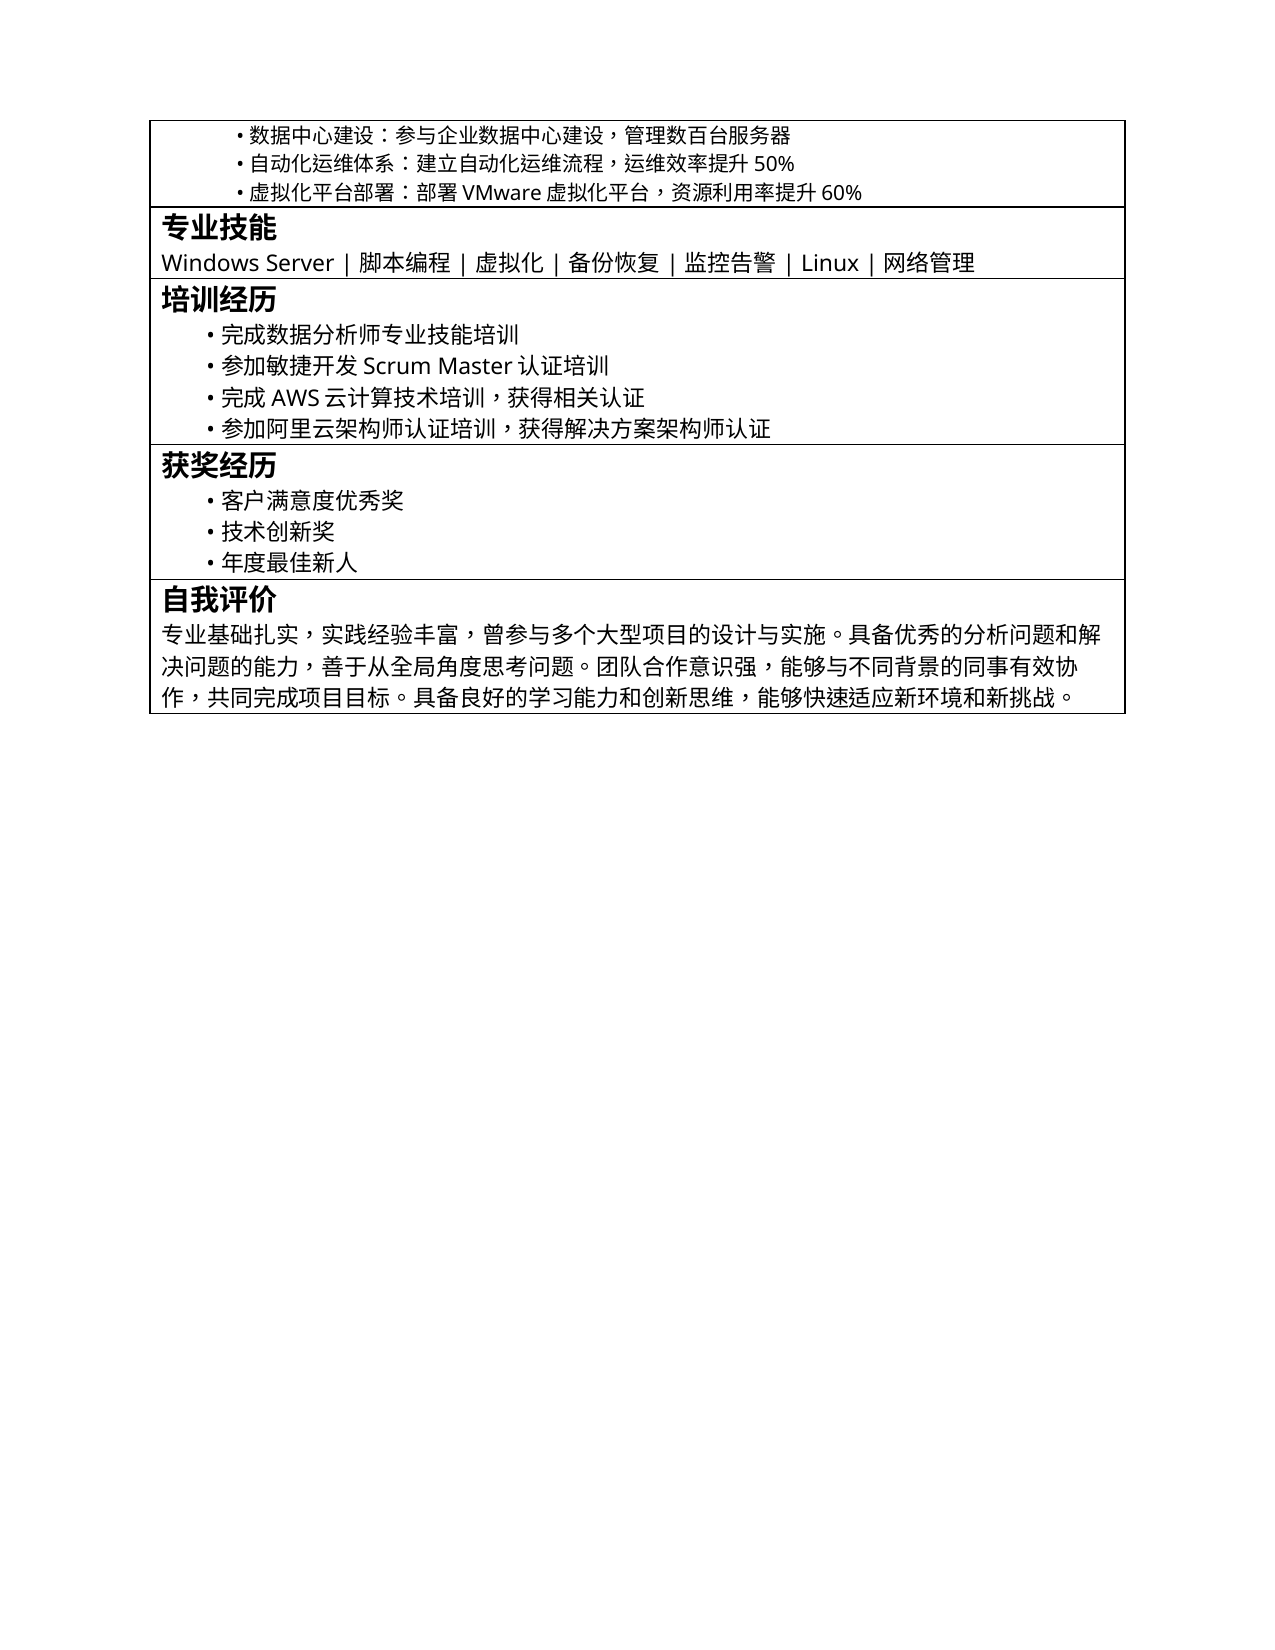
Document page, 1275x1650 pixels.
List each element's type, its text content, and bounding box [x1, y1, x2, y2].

table_cell 专业技能 Windows Server | 脚本编程 | 虚拟化 | 备份恢复 | 监控告警 | Linux | 网络管理 [151, 208, 1124, 278]
table_cell 培训经历 • 完成数据分析师专业技能培训 • 参加敏捷开发Scrum Master认证培训 • 完成AWS云计算技术培训，获得相关认证 • 参加阿里云架构师认证培训，获得解决方案架构师认证 [151, 279, 1124, 444]
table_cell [151, 121, 1124, 206]
table_cell 获奖经历 • 客户满意度优秀奖 • 技术创新奖 • 年度最佳新人 [151, 445, 1124, 578]
table_cell 自我评价 专业基础扎实，实践经验丰富，曾参与多个大型项目的设计与实施。具备优秀的分析问题和解决问题的能力，善于从全局角度思考问题。团队合作意识强，能够与不同背景的同事有效协作，共同完成项目目标。具备良好的学习能力和创新思维，能够快速适应新环境和新挑战。 [151, 580, 1124, 713]
